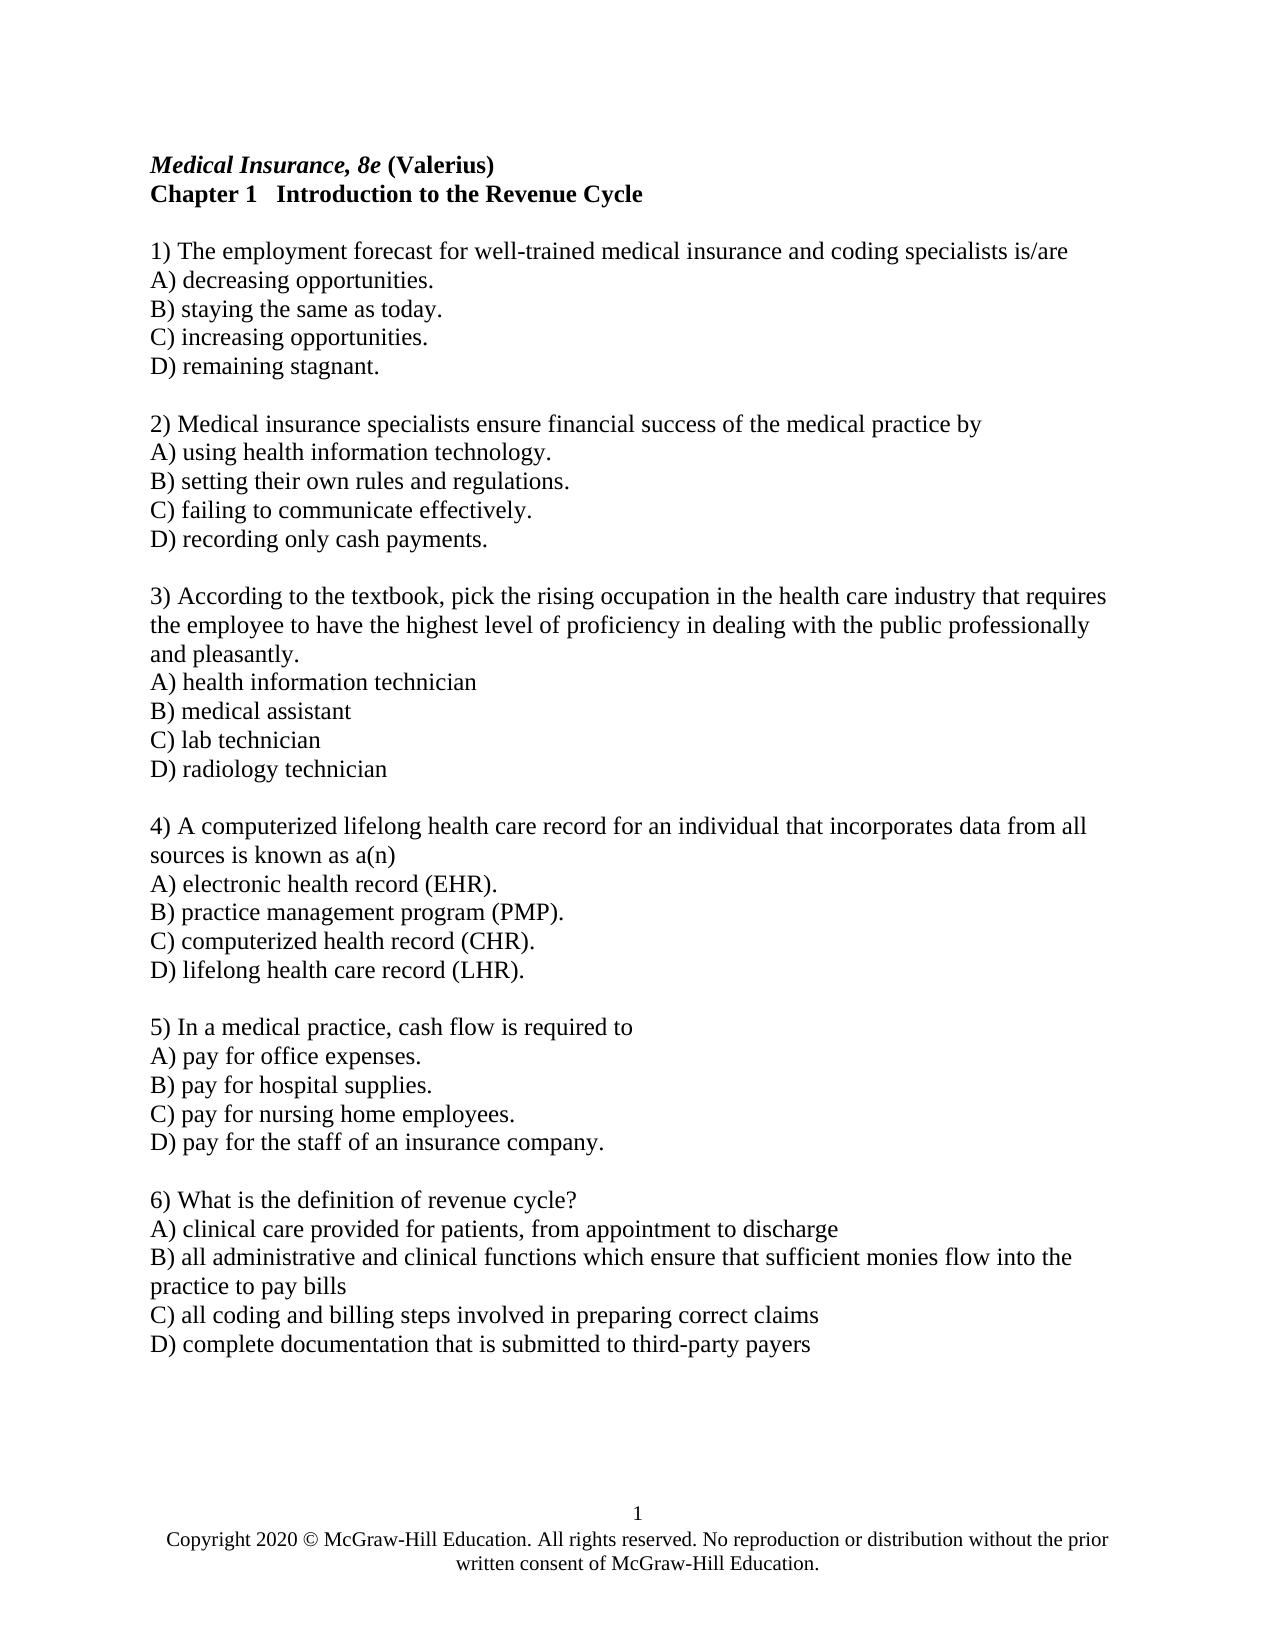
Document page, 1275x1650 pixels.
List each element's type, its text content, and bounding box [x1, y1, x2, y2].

text A) clinical care provided for patients, from appointment to discharge [150, 1214, 1125, 1242]
text 4) A computerized lifelong health care record for an individual that incorporates data from all sources is known as a(n) [150, 811, 1125, 869]
text B) practice management program (PMP). [150, 897, 1125, 926]
text D) recording only cash payments. [150, 524, 1125, 552]
text B) pay for hospital supplies. [150, 1070, 1125, 1099]
text D) pay for the staff of an insurance company. [150, 1127, 1125, 1156]
text Medical Insurance, 8e (Valerius) [150, 150, 1125, 179]
text B) medical assistant [150, 696, 1125, 725]
text C) increasing opportunities. [150, 322, 1125, 351]
text 2) Medical insurance specialists ensure financial success of the medical practice by [150, 409, 1125, 437]
text C) all coding and billing steps involved in preparing correct claims [150, 1300, 1125, 1329]
text D) remaining stagnant. [150, 351, 1125, 380]
text C) computerized health record (CHR). [150, 926, 1125, 955]
text A) pay for office expenses. [150, 1041, 1125, 1070]
text 1) The employment forecast for well-trained medical insurance and coding specialists is/are [150, 236, 1125, 265]
text D) radiology technician [150, 754, 1125, 782]
text D) complete documentation that is submitted to third-party payers [150, 1329, 1125, 1357]
text A) electronic health record (EHR). [150, 869, 1125, 897]
text A) using health information technology. [150, 437, 1125, 466]
text C) pay for nursing home employees. [150, 1099, 1125, 1127]
text A) health information technician [150, 667, 1125, 696]
text C) failing to communicate effectively. [150, 495, 1125, 524]
text A) decreasing opportunities. [150, 265, 1125, 294]
text D) lifelong health care record (LHR). [150, 955, 1125, 984]
text Chapter 1 Introduction to the Revenue Cycle [150, 179, 1125, 207]
text B) staying the same as today. [150, 294, 1125, 322]
text C) lab technician [150, 725, 1125, 754]
text B) setting their own rules and regulations. [150, 466, 1125, 495]
text 5) In a medical practice, cash flow is required to [150, 1012, 1125, 1041]
text B) all administrative and clinical functions which ensure that sufficient monies flow into the practice to pay bills [150, 1242, 1125, 1300]
text 3) According to the textbook, pick the rising occupation in the health care industry that requires the employee to have the highest level of proficiency in dealing with the public professionally and pleasantly. [150, 581, 1125, 667]
text 6) What is the definition of revenue cycle? [150, 1185, 1125, 1214]
